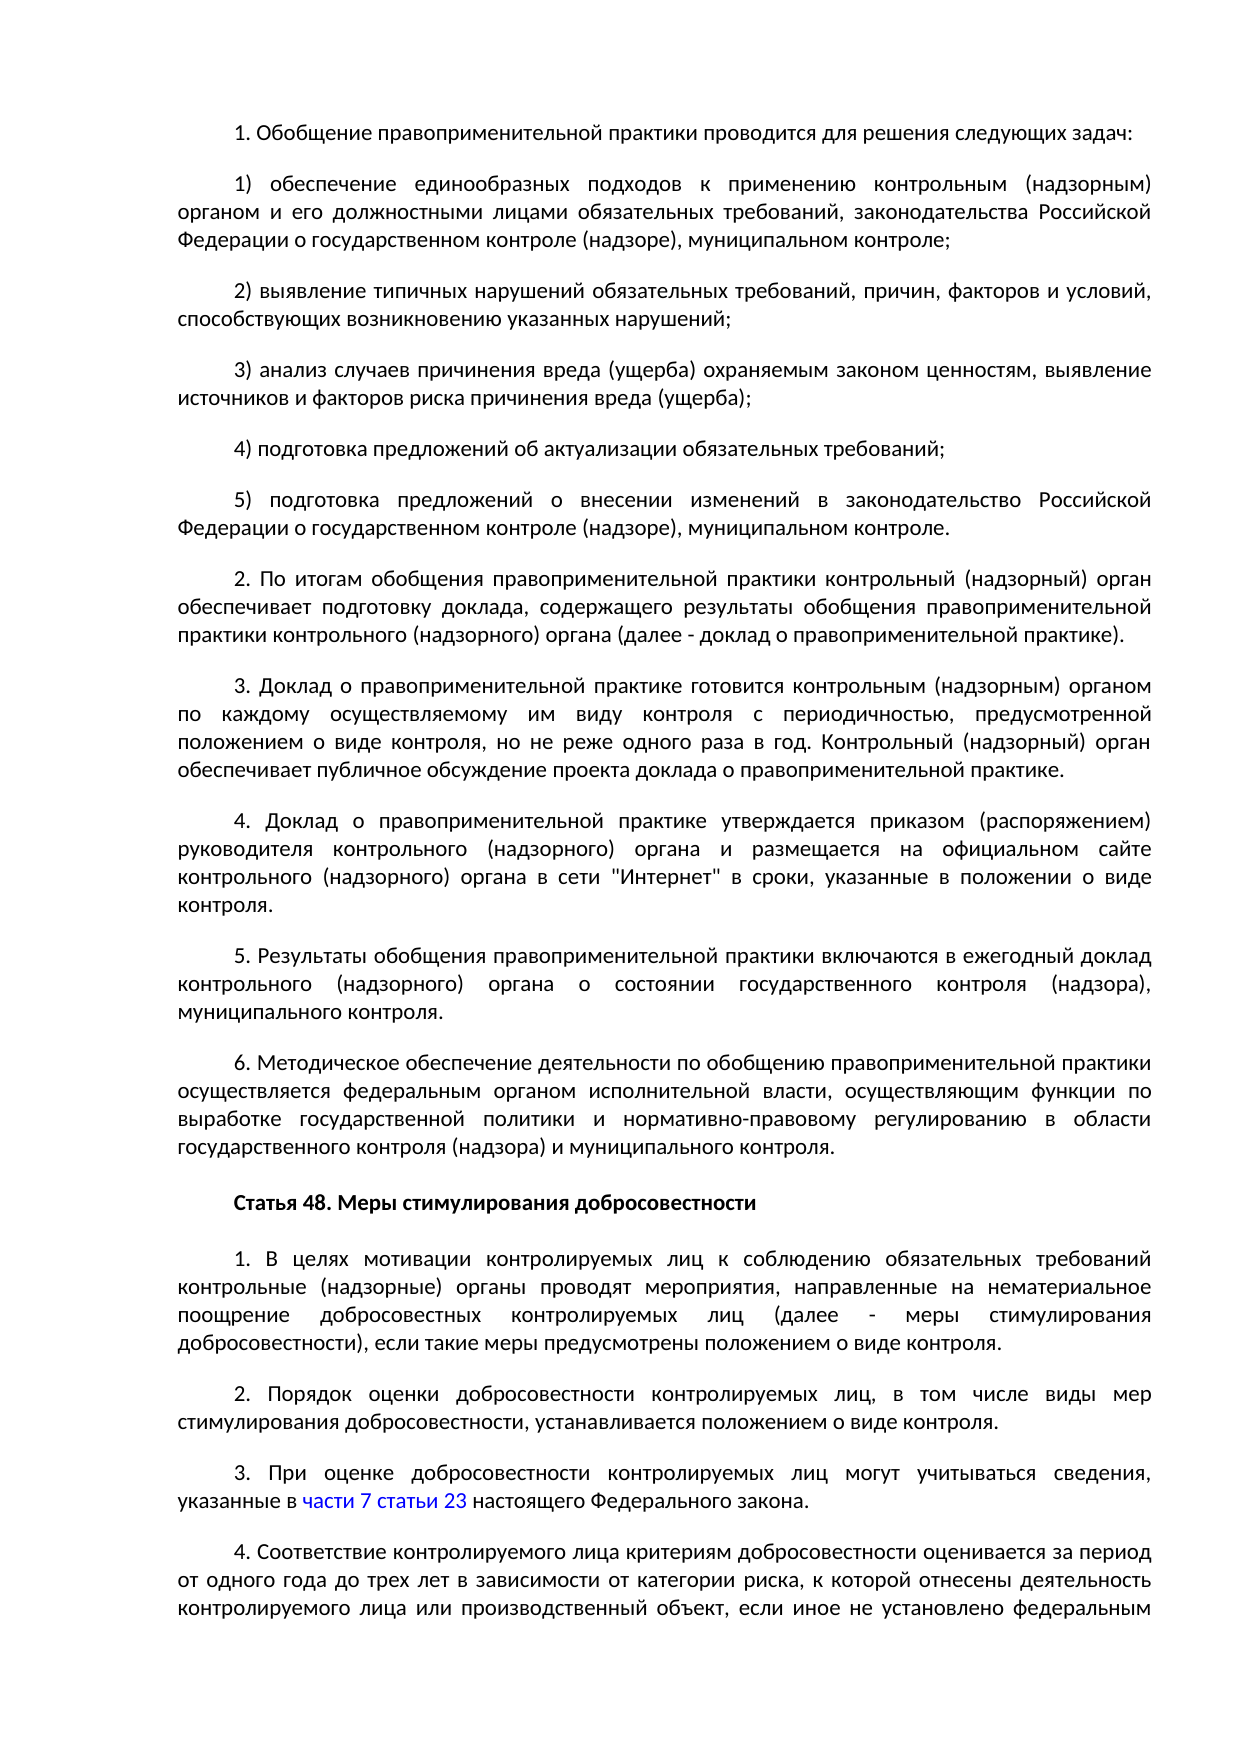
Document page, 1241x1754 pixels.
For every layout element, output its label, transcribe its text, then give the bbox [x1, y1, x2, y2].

text 6. Методическое обеспечение деятельности по обобщению правоприменительной практики осуществляется федеральным органом исполнительной власти, осуществляющим функции по выработке государственной политики и нормативно-правовому регулированию в области государственного контроля (надзора) и муниципального контроля. [177, 1048, 1152, 1160]
text 1. В целях мотивации контролируемых лиц к соблюдению обязательных требований контрольные (надзорные) органы проводят мероприятия, направленные на нематериальное поощрение добросовестных контролируемых лиц (далее - меры стимулирования добросовестности), если такие меры предусмотрены положением о виде контроля. [177, 1244, 1152, 1356]
text 5. Результаты обобщения правоприменительной практики включаются в ежегодный доклад контрольного (надзорного) органа о состоянии государственного контроля (надзора), муниципального контроля. [177, 941, 1152, 1025]
text 3. При оценке добросовестности контролируемых лиц могут учитываться сведения, указанные в части 7 статьи 23 настоящего Федерального закона. [177, 1458, 1152, 1514]
text 4. Доклад о правоприменительной практике утверждается приказом (распоряжением) руководителя контрольного (надзорного) органа и размещается на официальном сайте контрольного (надзорного) органа в сети "Интернет" в сроки, указанные в положении о виде контроля. [177, 806, 1152, 918]
text 2. Порядок оценки добросовестности контролируемых лиц, в том числе виды мер стимулирования добросовестности, устанавливается положением о виде контроля. [177, 1379, 1152, 1435]
text 3) анализ случаев причинения вреда (ущерба) охраняемым законом ценностям, выявление источников и факторов риска причинения вреда (ущерба); [177, 355, 1152, 411]
text 4) подготовка предложений об актуализации обязательных требований; [177, 434, 1152, 462]
text 2) выявление типичных нарушений обязательных требований, причин, факторов и условий, способствующих возникновению указанных нарушений; [177, 276, 1152, 332]
text 5) подготовка предложений о внесении изменений в законодательство Российской Федерации о государственном контроле (надзоре), муниципальном контроле. [177, 485, 1152, 541]
text 1) обеспечение единообразных подходов к применению контрольным (надзорным) органом и его должностными лицами обязательных требований, законодательства Российской Федерации о государственном контроле (надзоре), муниципальном контроле; [177, 169, 1152, 253]
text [177, 1537, 1152, 1621]
text 3. Доклад о правоприменительной практике готовится контрольным (надзорным) органом по каждому осуществляемому им виду контроля с периодичностью, предусмотренной положением о виде контроля, но не реже одного раза в год. Контрольный (надзорный) орган обеспечивает публичное обсуждение проекта доклада о правоприменительной практике. [177, 671, 1152, 783]
text 1. Обобщение правоприменительной практики проводится для решения следующих задач: [177, 118, 1152, 146]
text 2. По итогам обобщения правоприменительной практики контрольный (надзорный) орган обеспечивает подготовку доклада, содержащего результаты обобщения правоприменительной практики контрольного (надзорного) органа (далее - доклад о правоприменительной практике). [177, 564, 1152, 648]
title Статья 48. Меры стимулирования добросовестности [177, 1188, 1152, 1216]
